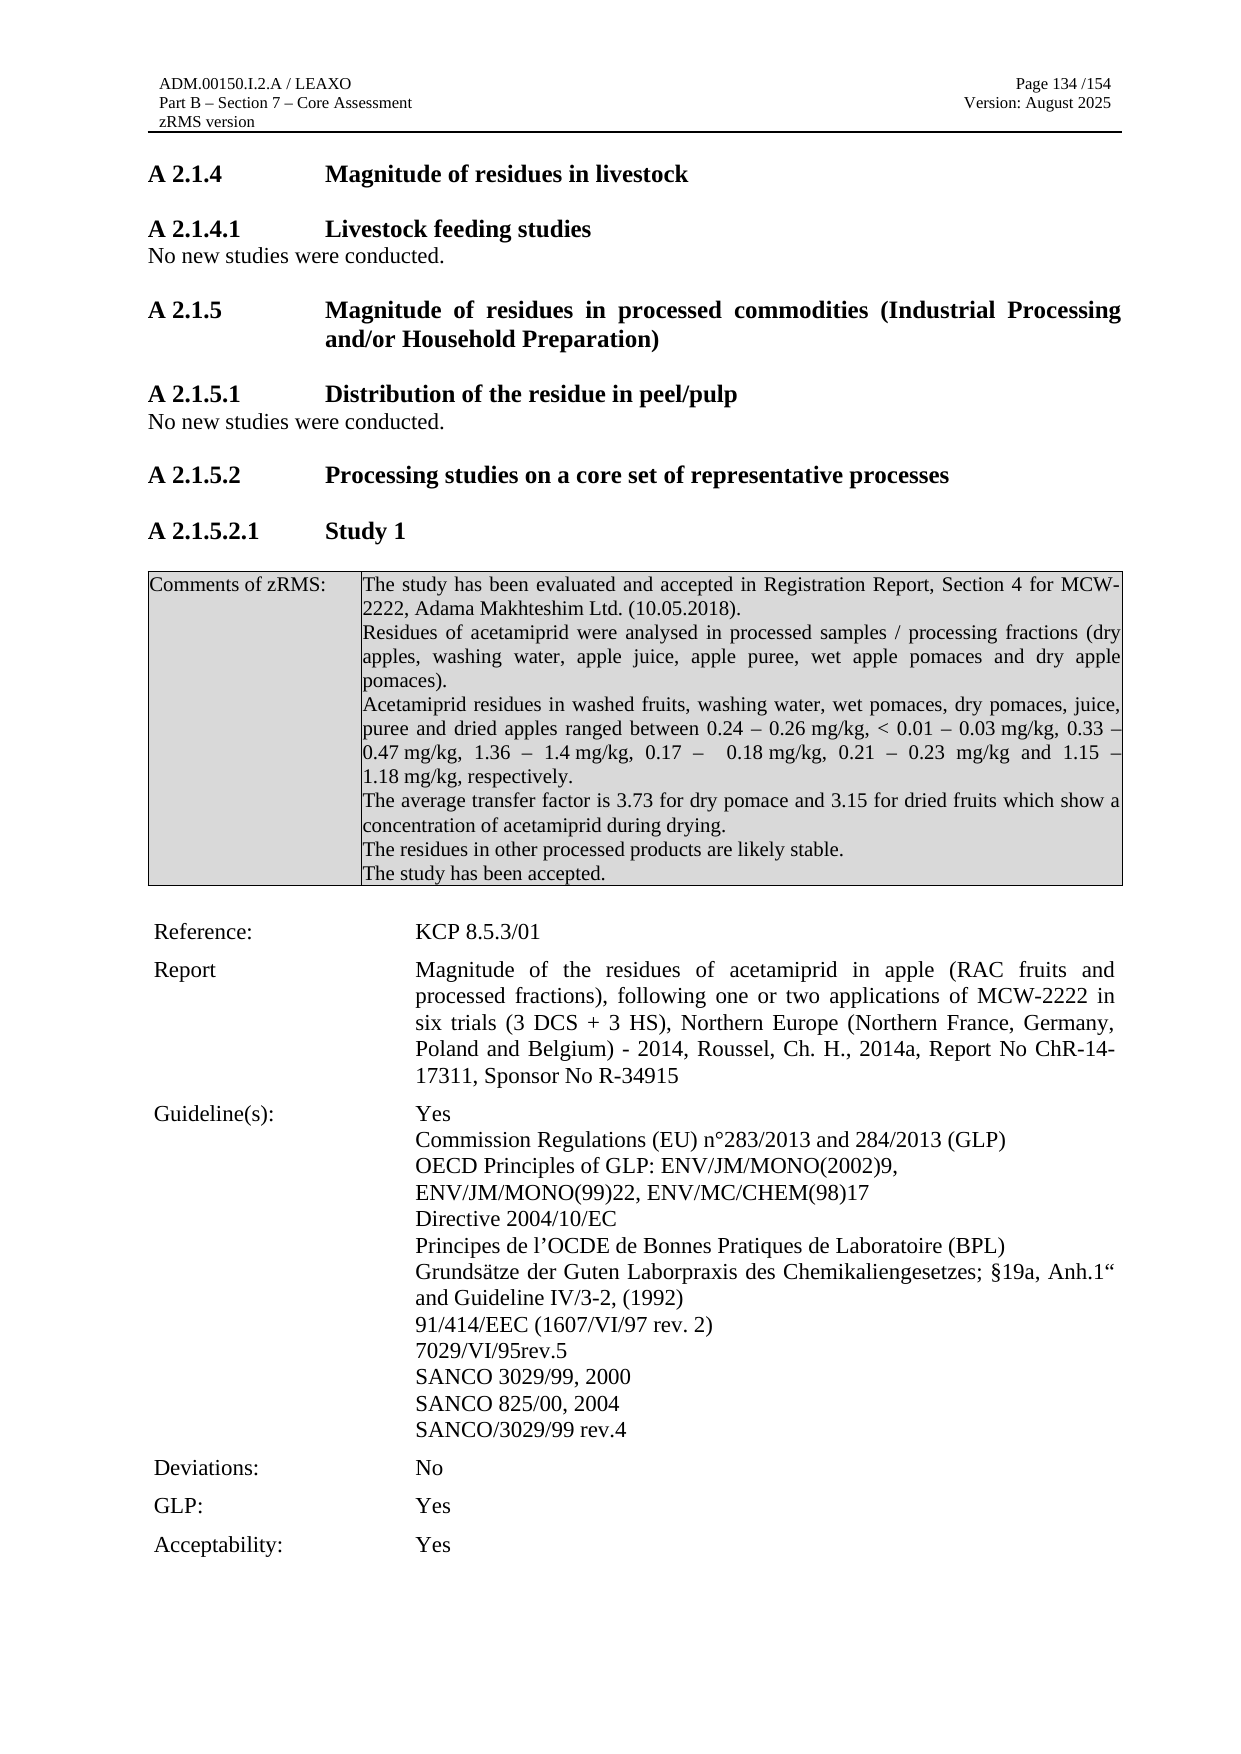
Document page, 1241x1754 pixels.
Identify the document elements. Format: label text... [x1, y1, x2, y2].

text Magnitude of residues in livestock [148, 159, 1122, 187]
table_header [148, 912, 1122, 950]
text No new studies were conducted. [148, 408, 1122, 434]
text Magnitude of residues in processed commodities (Industrial Processing and/or Household Preparation) [148, 295, 1122, 353]
text Livestock feeding studies [148, 214, 1122, 243]
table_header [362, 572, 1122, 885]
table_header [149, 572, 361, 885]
text No new studies were conducted. [148, 243, 1122, 269]
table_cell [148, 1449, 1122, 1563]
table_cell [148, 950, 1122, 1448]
text Distribution of the residue in peel/pulp [148, 379, 1122, 408]
text Processing studies on a core set of representative processes [148, 461, 1122, 489]
text Study 1 [148, 516, 1122, 544]
